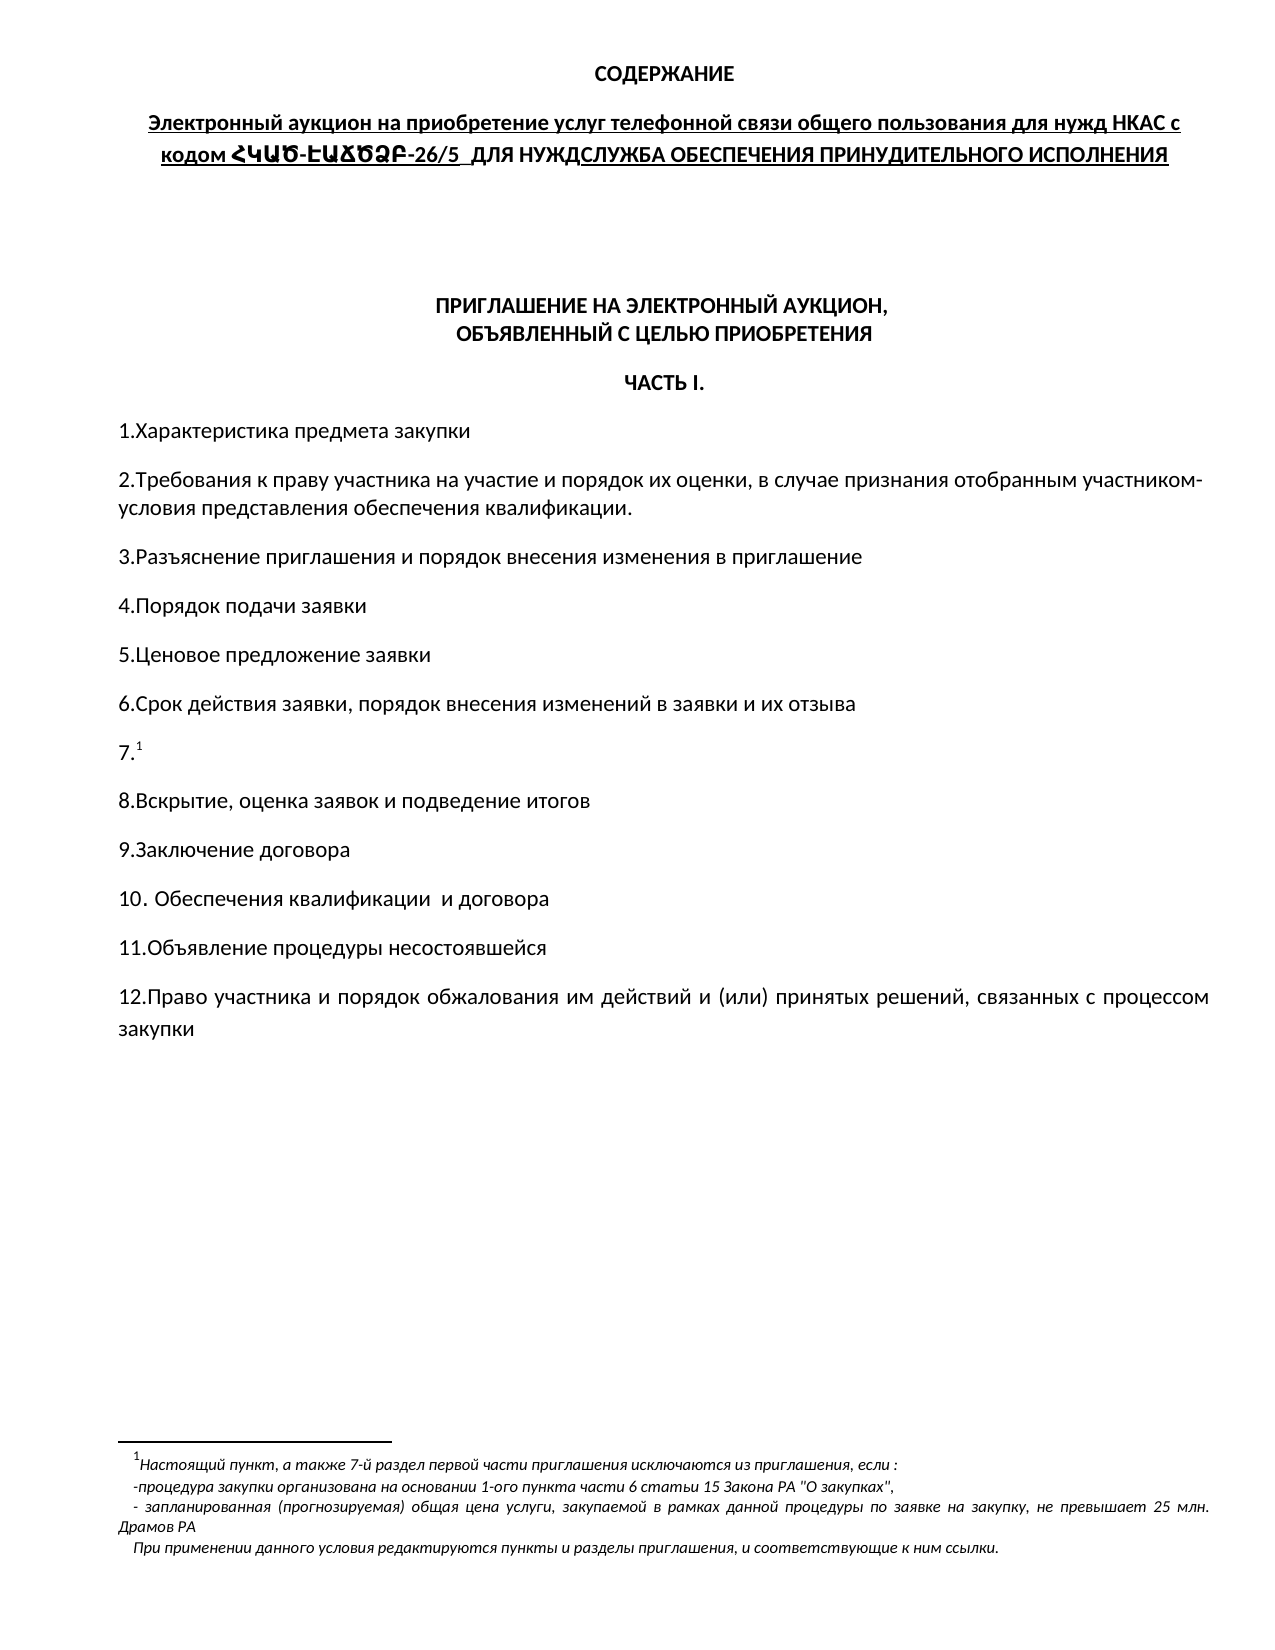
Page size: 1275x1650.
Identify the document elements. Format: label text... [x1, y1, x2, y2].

text 10․ Обеспечения квалификации и договора [118, 884, 1211, 912]
text ЧАСТЬ I. [118, 368, 1211, 396]
text СОДЕРЖАНИЕ [118, 59, 1211, 87]
text 11.Объявление процедуры несостоявшейся [118, 933, 1211, 961]
text 7. [118, 738, 1211, 766]
text 6.Срок действия заявки, порядок внесения изменений в заявки и их отзыва [118, 689, 1211, 717]
text 2.Требования к праву участника на участие и порядок их оценки, в случае признания отобранным участником-условия представления обеспечения квалификации. [118, 465, 1211, 521]
text 3.Разъяснение приглашения и порядок внесения изменения в приглашение [118, 542, 1211, 570]
text 5.Ценовое предложение заявки [118, 640, 1211, 668]
text 4.Порядок подачи заявки [118, 591, 1211, 619]
text 1.Характеристика предмета закупки [118, 417, 1211, 444]
text 8.Вскрытие, оценка заявок и подведение итогов [118, 787, 1211, 814]
text 9.Заключение договора [118, 835, 1211, 863]
text ПРИГЛАШЕНИЕ НА ЭЛЕКТРОННЫЙ АУКЦИОН, ОБЪЯВЛЕННЫЙ С ЦЕЛЬЮ ПРИОБРЕТЕНИЯ [118, 291, 1211, 347]
text 12.Право участника и порядок обжалования им действий и (или) принятых решений, связанных с процессом закупки [118, 982, 1211, 1042]
text Электронный аукцион на приобретение услуг телефонной связи общего пользования для нужд HKAC с кодом ՀԿԱԾ-ԷԱՃԾՁԲ-26/5_ДЛЯ НУЖДСЛУЖБА ОБЕСПЕЧЕНИЯ ПРИНУДИТЕЛЬНОГО ИСПОЛНЕНИЯ [118, 108, 1211, 168]
